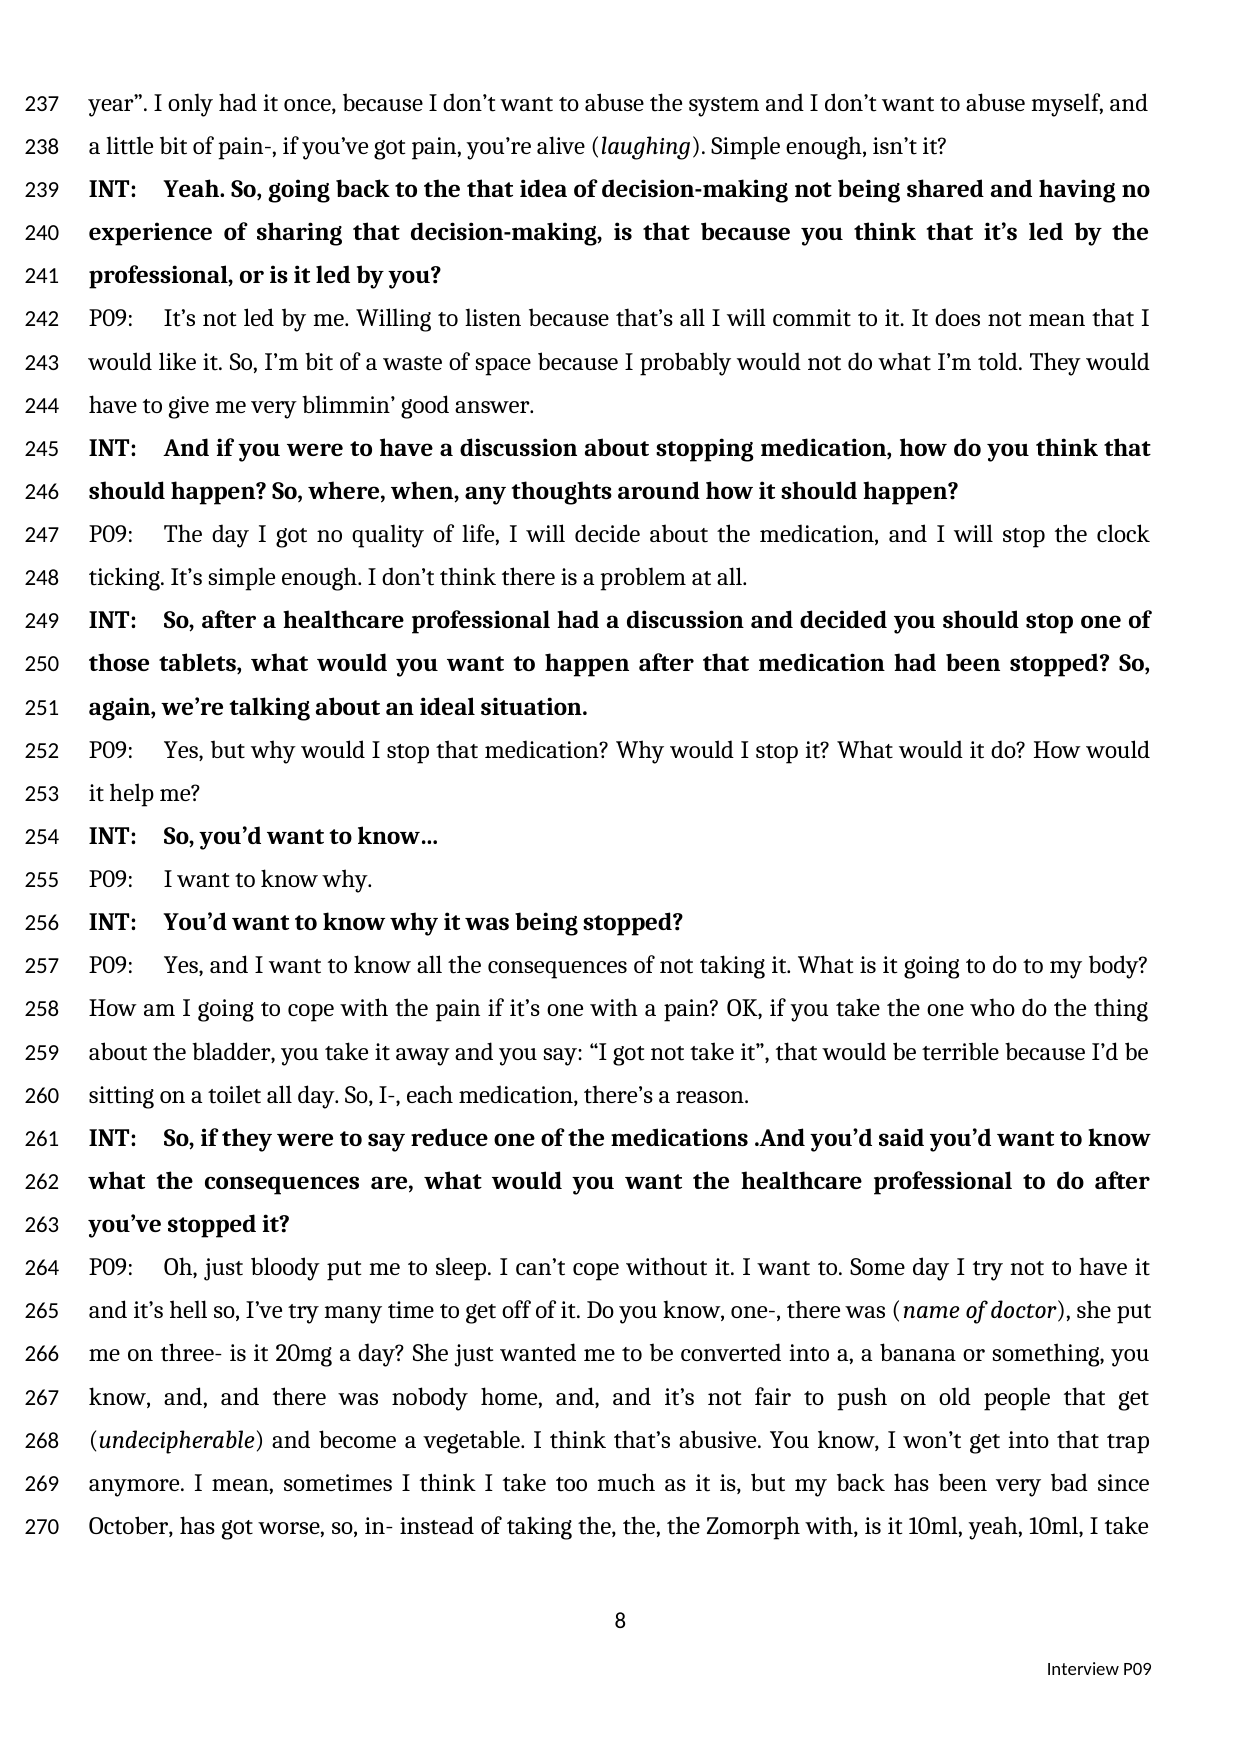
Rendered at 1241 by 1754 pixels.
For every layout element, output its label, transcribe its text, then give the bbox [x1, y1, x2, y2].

text INT: So, if they were to say reduce one of the medications .And you’d said you’d want to know what the consequences are, what would you want the healthcare professional to do after you’ve stopped it? [89, 1124, 1152, 1239]
text P09: Yes, but why would I stop that medication? Why would I stop it? What would it do? How would it help me? [89, 736, 1152, 807]
text INT: You’d want to know why it was being stopped? [89, 908, 1152, 937]
text INT: Yeah. So, going back to the that idea of decision-making not being shared and having no experience of sharing that decision-making, is that because you think that it’s led by the professional, or is it led by you? [89, 175, 1152, 290]
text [89, 1253, 1152, 1541]
text P09: Yes, and I want to know all the consequences of not taking it. What is it going to do to my body? How am I going to cope with the pain if it’s one with a pain? OK, if you take the one who do the thing about the bladder, you take it away and you say: “I got not take it”, that would be terrible because I’d be sitting on a toilet all day. So, I-, each medication, there’s a reason. [89, 951, 1152, 1109]
text P09: The day I got no quality of life, I will decide about the medication, and I will stop the clock ticking. It’s simple enough. I don’t think there is a problem at all. [89, 520, 1152, 592]
text INT: So, after a healthcare professional had a discussion and decided you should stop one of those tablets, what would you want to happen after that medication had been stopped? So, again, we’re talking about an ideal situation. [89, 606, 1152, 721]
text INT: So, you’d want to know… [89, 822, 1152, 851]
text P09: I want to know why. [89, 865, 1152, 894]
text P09: It’s not led by me. Willing to listen because that’s all I will commit to it. It does not mean that I would like it. So, I’m bit of a waste of space because I probably would not do what I’m told. They would have to give me very blimmin’ good answer. [89, 304, 1152, 419]
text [89, 89, 1152, 161]
text INT: And if you were to have a discussion about stopping medication, how do you think that should happen? So, where, when, any thoughts around how it should happen? [89, 434, 1152, 506]
